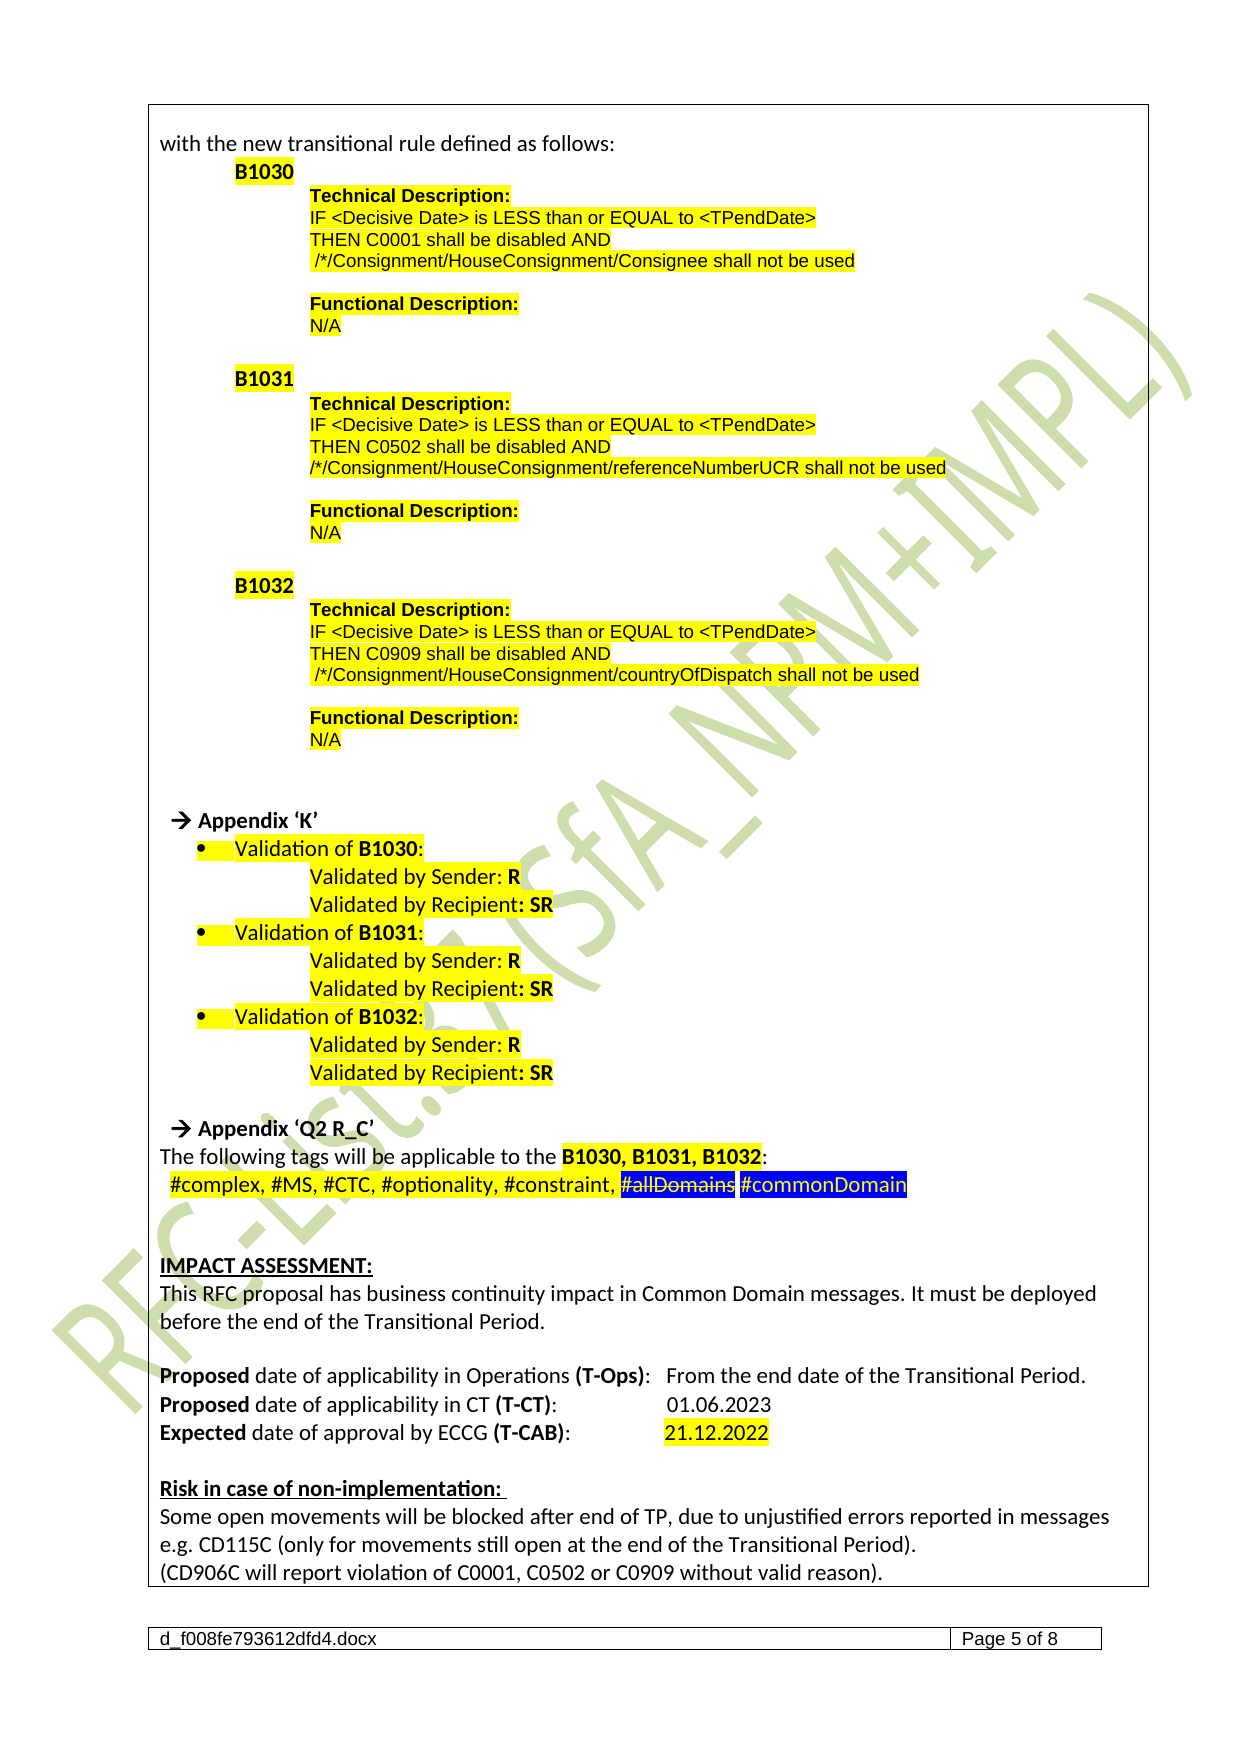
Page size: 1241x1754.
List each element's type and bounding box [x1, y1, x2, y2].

table_header [149, 105, 1148, 1586]
